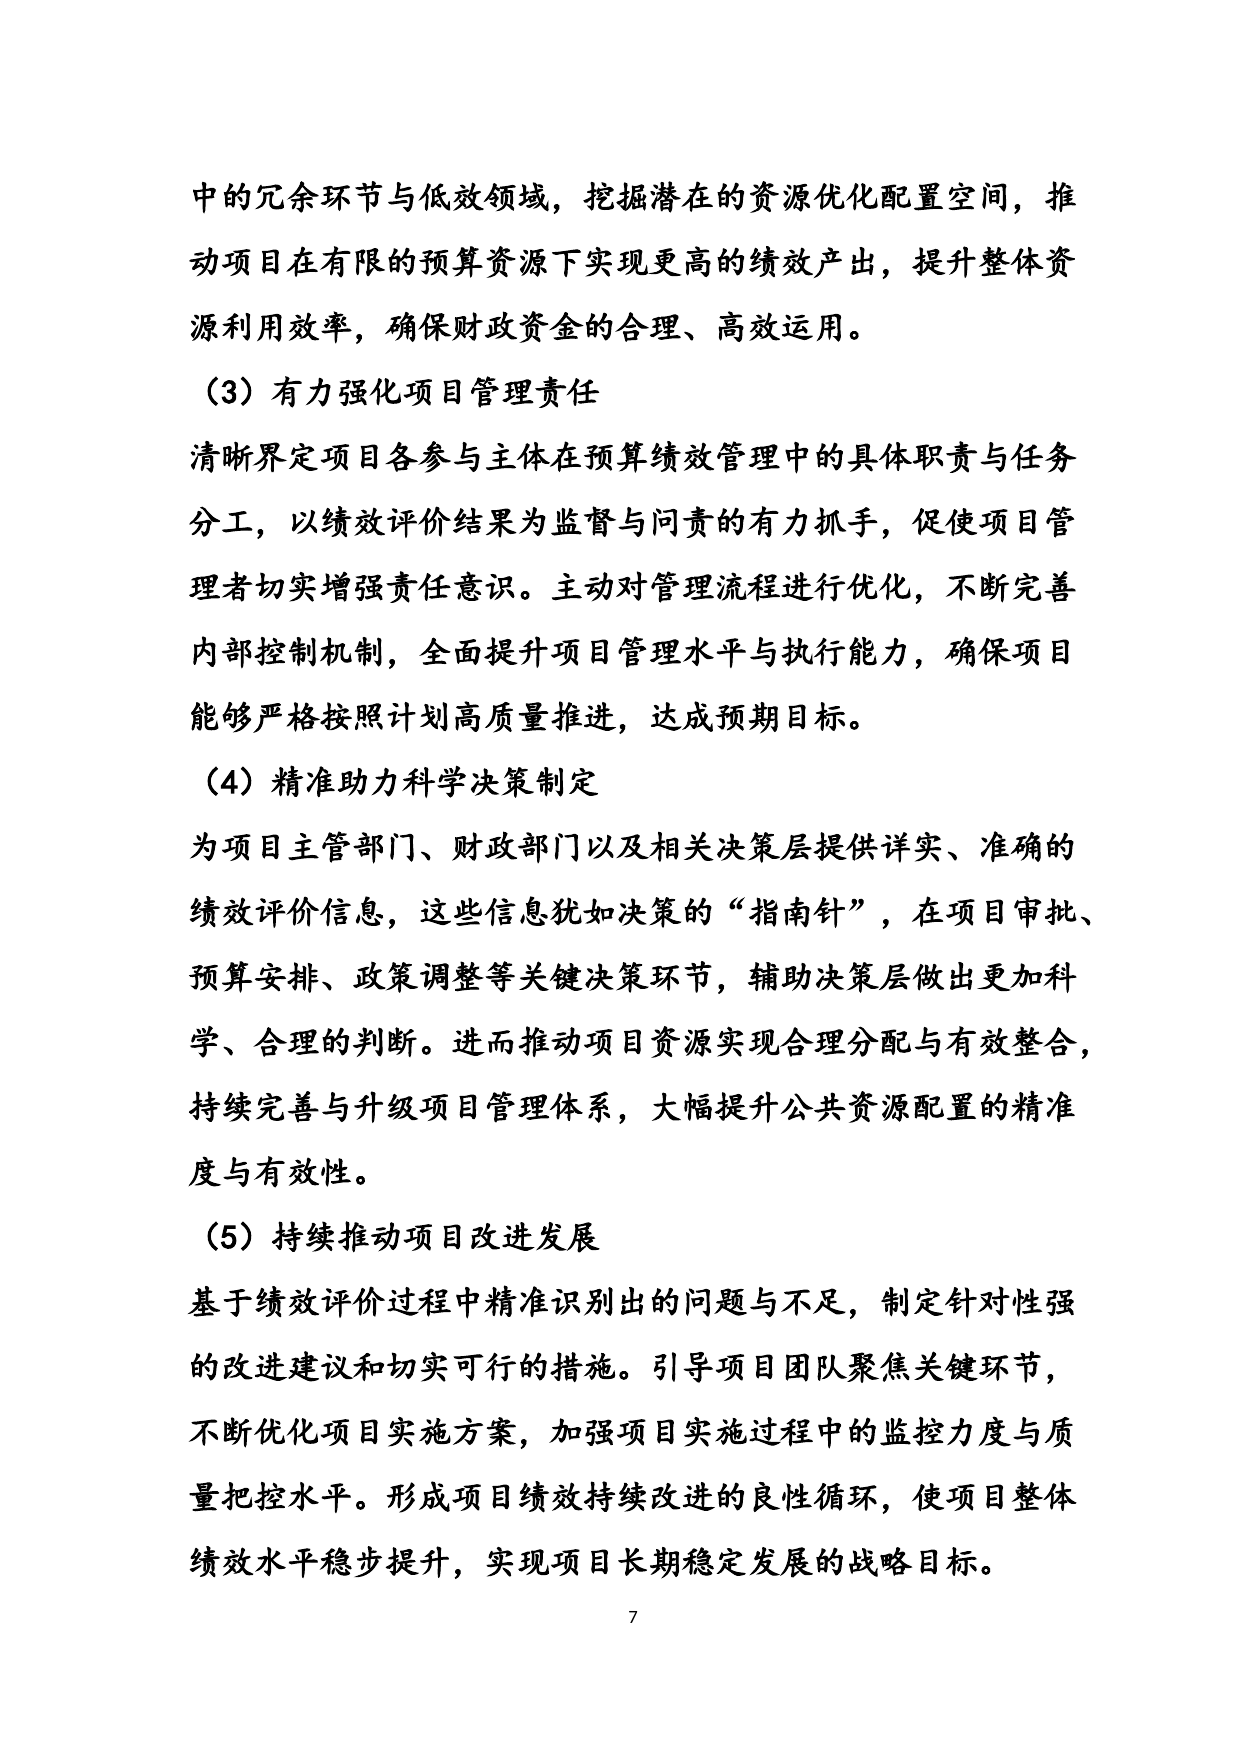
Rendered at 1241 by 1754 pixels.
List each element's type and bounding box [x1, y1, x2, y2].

text [187, 162, 1078, 1592]
